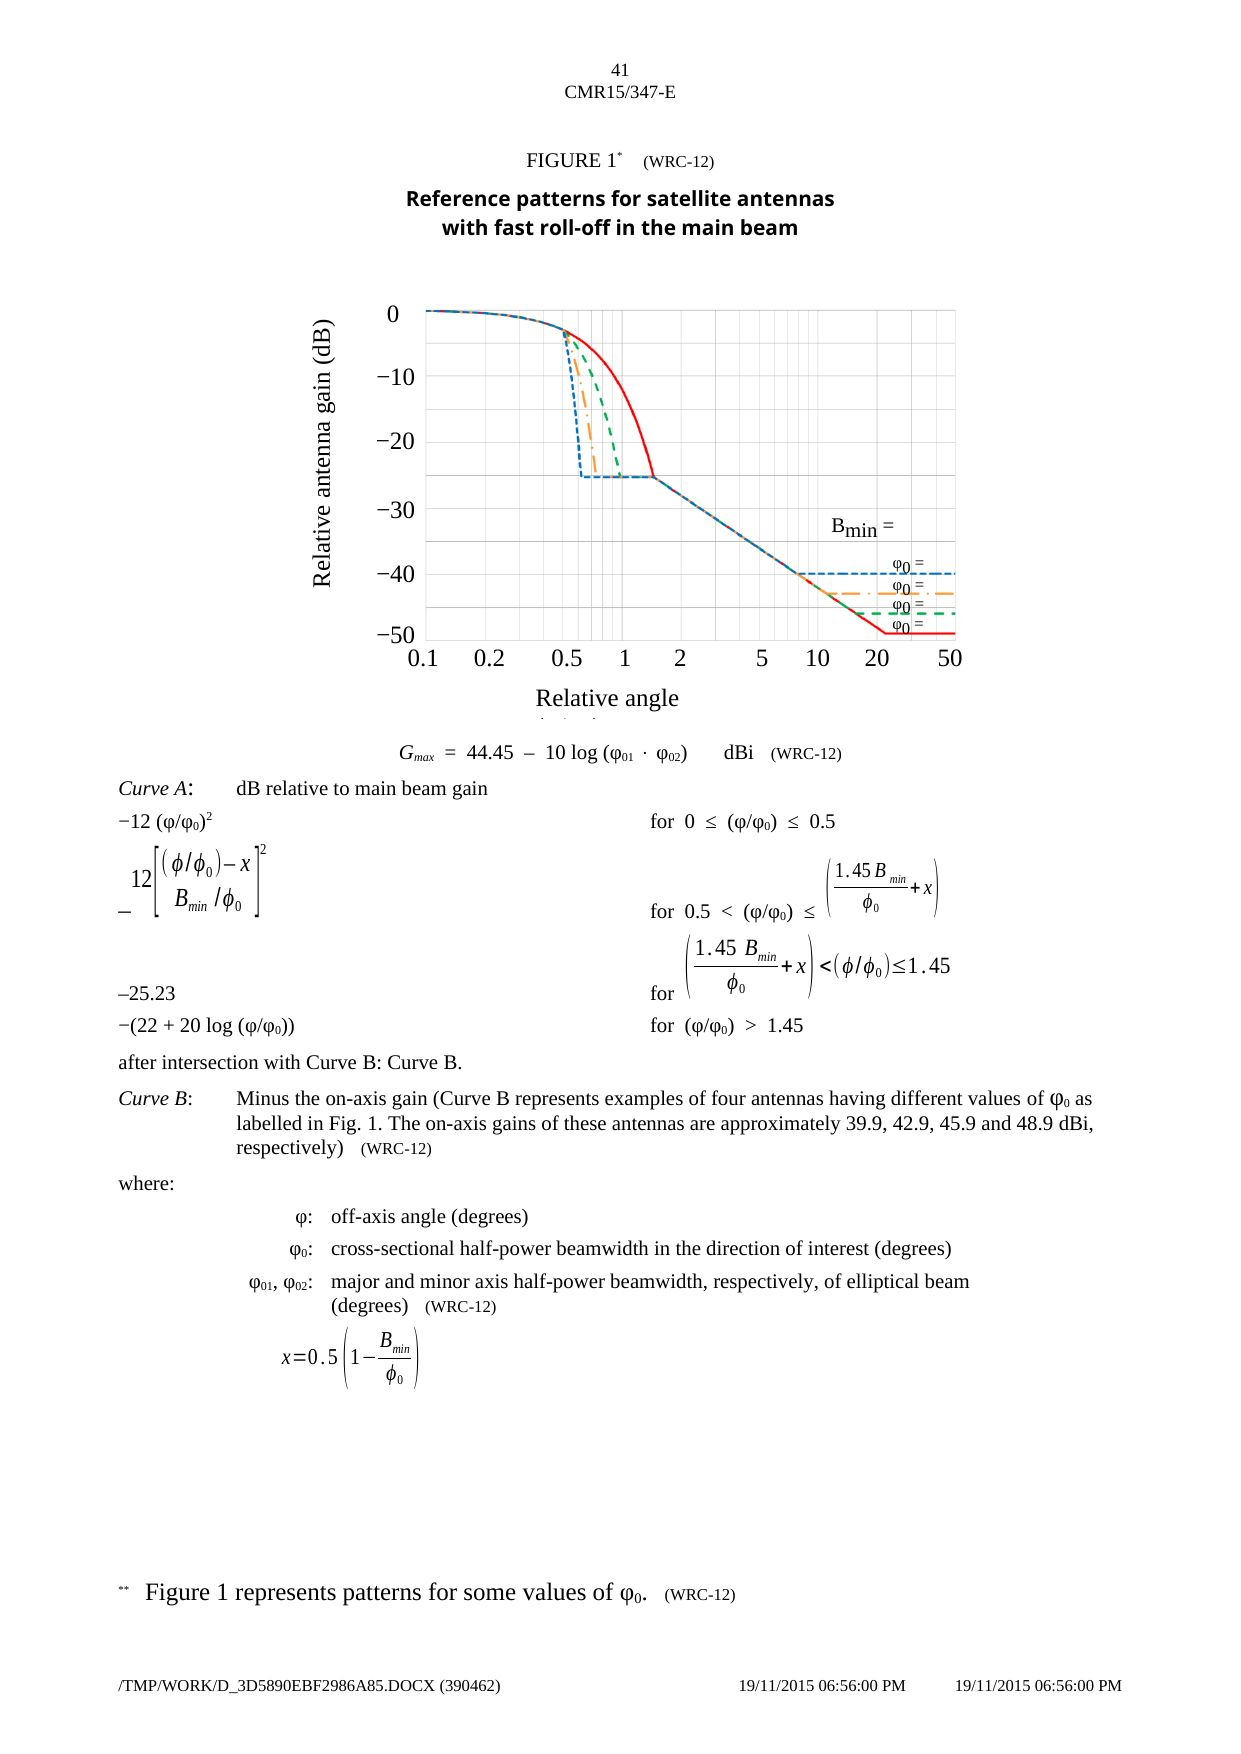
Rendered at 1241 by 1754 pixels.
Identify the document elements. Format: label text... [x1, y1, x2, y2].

picture [422, 306, 967, 644]
text φ: off-axis angle (degrees) [118, 1204, 1122, 1228]
text Curve A: dB relative to main beam gain [118, 772, 1122, 801]
text φ01, φ02: major and minor axis half-power beamwidth, respectively, of elliptical beam (degrees) (WRC-12) [118, 1268, 1122, 1317]
text Gmax = 44.45 – 10 log (φ01 φ02) dBi (WRC-12) [118, 740, 1122, 764]
text –25.23 for [118, 932, 1122, 1005]
text −(22 + 20 log (φ/φ0)) for (φ/φ0) > 1.45 [118, 1013, 1122, 1037]
text −12 (φ/φ0)2 for 0 ≤ (φ/φ0) ≤ 0.5 [118, 809, 1122, 833]
text after intersection with Curve B: Curve B. [118, 1049, 1122, 1074]
title Reference patterns for satellite antennas with fast roll-off in the main beam [118, 184, 1122, 241]
text Curve B: Minus the on-axis gain (Curve B represents examples of four antennas having different values of φ0 as labelled in Fig. 1. The on-axis gains of these antennas are approximately 39.9, 42.9, 45.9 and 48.9 dBi, respectively) (WRC-12) [118, 1082, 1122, 1159]
text where: [118, 1171, 1122, 1195]
text FIGURE 1* (WRC-12) [118, 148, 1122, 172]
text – for 0.5 < (φ/φ0) ≤ [118, 842, 1122, 924]
text φ0: cross-sectional half-power beamwidth in the direction of interest (degrees) [118, 1236, 1122, 1260]
